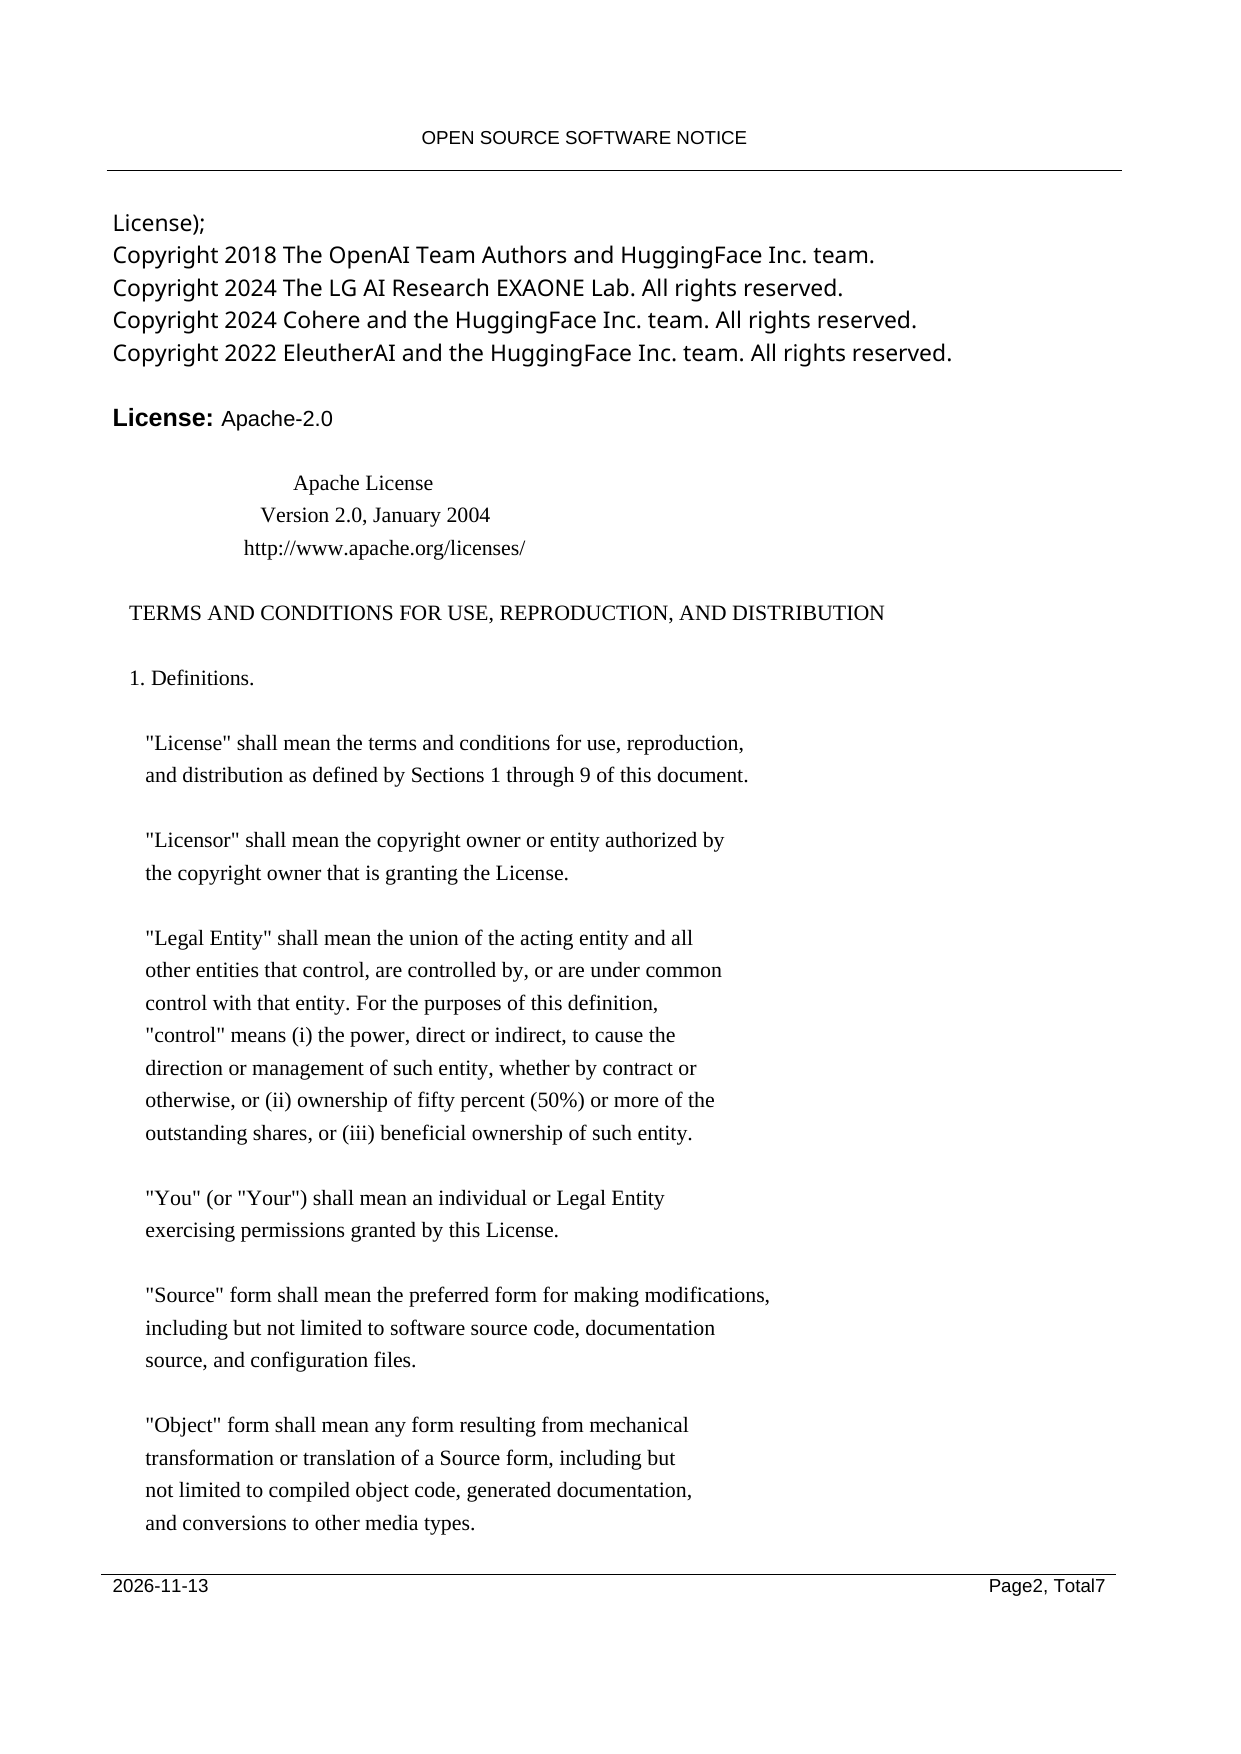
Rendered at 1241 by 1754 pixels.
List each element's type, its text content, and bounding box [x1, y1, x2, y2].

text License: Apache-2.0 [112, 401, 1128, 434]
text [112, 206, 1128, 401]
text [112, 434, 1128, 1539]
